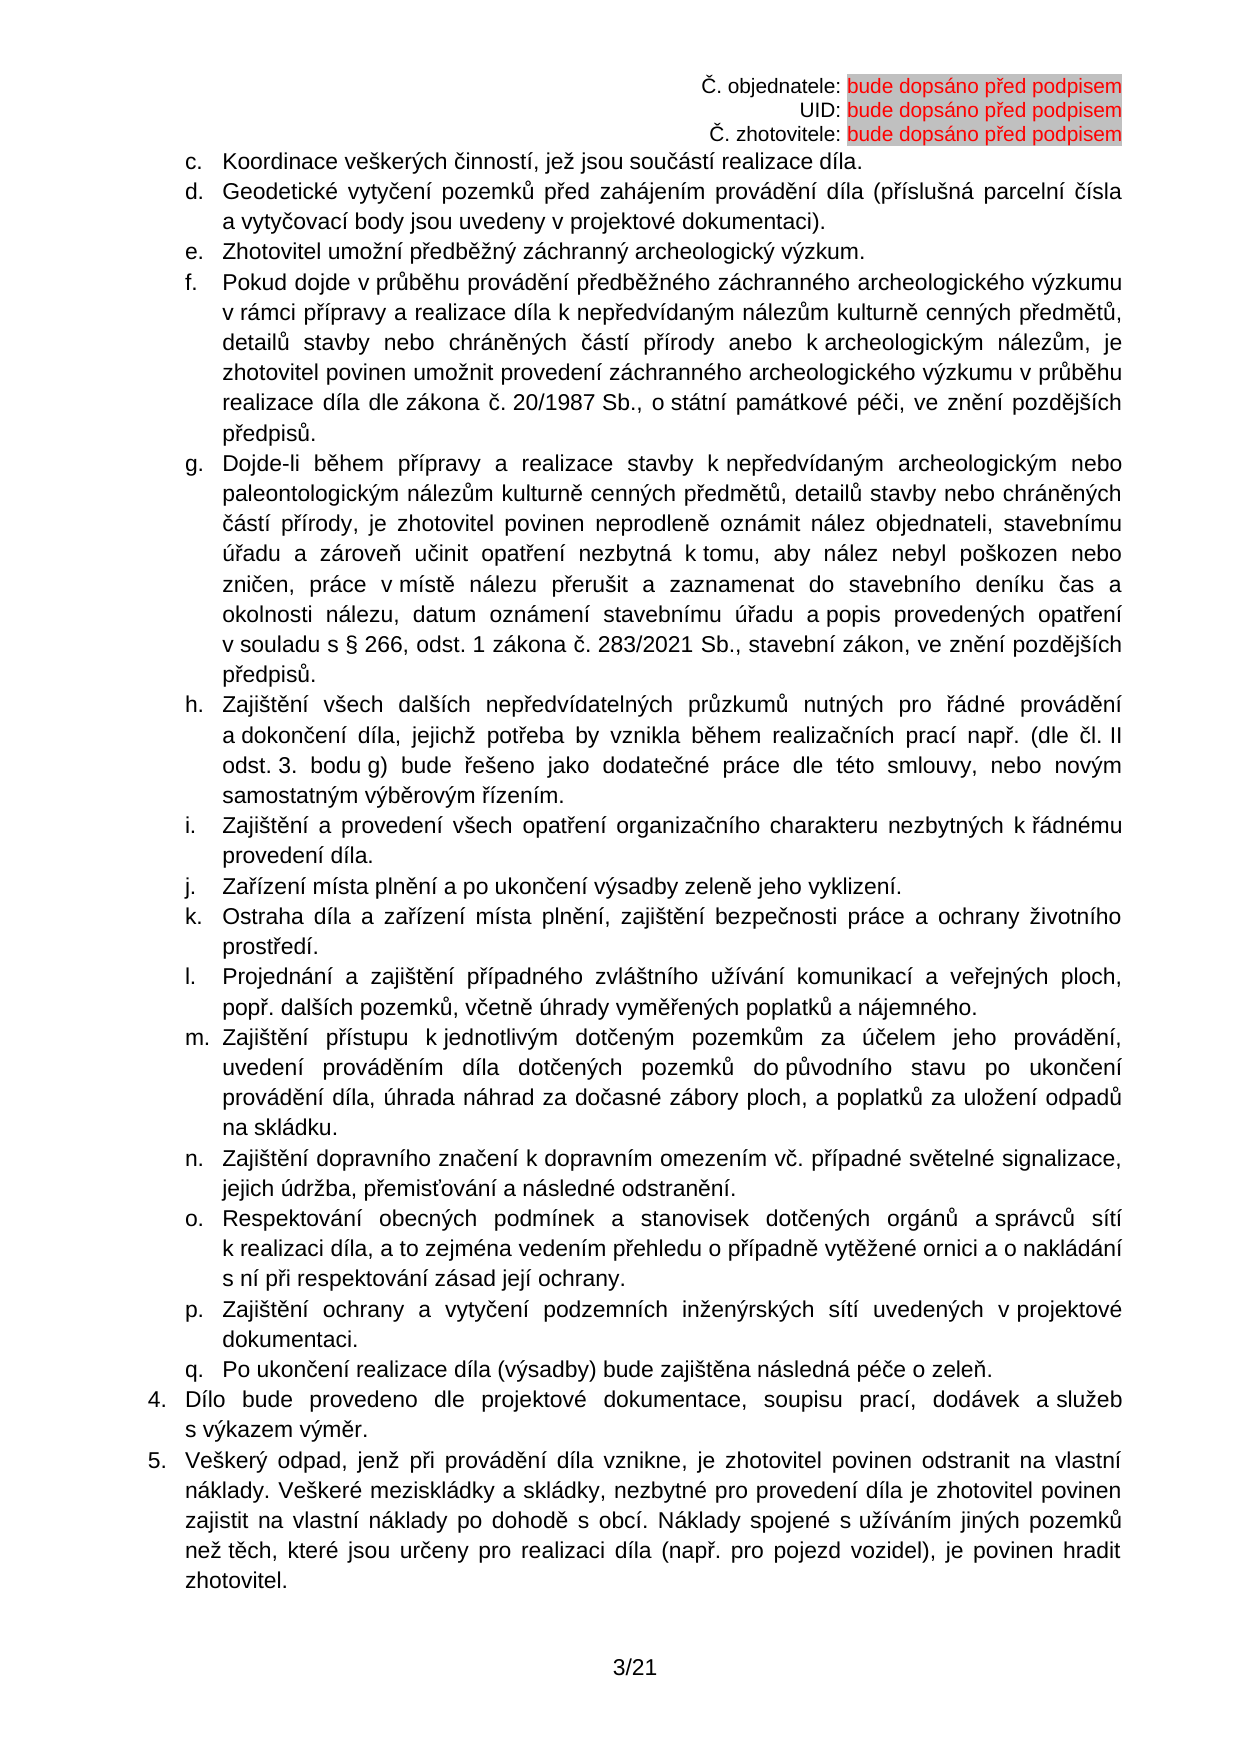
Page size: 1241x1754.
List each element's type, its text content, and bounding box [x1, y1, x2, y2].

list Zajištění dopravního značení k dopravním omezením vč. případné světelné signalizace, jejich údržba, přemisťování a následné odstranění. [185, 1144, 1122, 1201]
list Ostraha díla a zařízení místa plnění, zajištění bezpečnosti práce a ochrany životního prostředí. [185, 903, 1122, 959]
list Dílo bude provedeno dle projektové dokumentace, soupisu prací, dodávek a služeb s výkazem výměr. [148, 1386, 1122, 1443]
list Geodetické vytyčení pozemků před zahájením provádění díla (příslušná parcelní čísla a vytyčovací body jsou uvedeny v projektové dokumentaci). [185, 178, 1122, 234]
list Veškerý odpad, jenž při provádění díla vznikne, je zhotovitel povinen odstranit na vlastní náklady. Veškeré meziskládky a skládky, nezbytné pro provedení díla je zhotovitel povinen zajistit na vlastní náklady po dohodě s obcí. Náklady spojené s užíváním jiných pozemků než těch, které jsou určeny pro realizaci díla (např. pro pojezd vozidel), je povinen hradit zhotovitel. [148, 1447, 1122, 1594]
list Dojde-li během přípravy a realizace stavby k nepředvídaným archeologickým nebo paleontologickým nálezům kulturně cenných předmětů, detailů stavby nebo chráněných částí přírody, je zhotovitel povinen neprodleně oznámit nález objednateli, stavebnímu úřadu a zároveň učinit opatření nezbytná k tomu, aby nález nebyl poškozen nebo zničen, práce v místě nálezu přerušit a zaznamenat do stavebního deníku čas a okolnosti nálezu, datum oznámení stavebnímu úřadu a popis provedených opatření v souladu s § 266, odst. 1 zákona č. 283/2021 Sb., stavební zákon, ve znění pozdějších předpisů. [185, 450, 1122, 687]
list Respektování obecných podmínek a stanovisek dotčených orgánů a správců sítí k realizaci díla, a to zejména vedením přehledu o případně vytěžené ornici a o nakládání s ní při respektování zásad její ochrany. [185, 1205, 1122, 1292]
list Zajištění ochrany a vytyčení podzemních inženýrských sítí uvedených v projektové dokumentaci. [185, 1296, 1122, 1352]
list Zajištění všech dalších nepředvídatelných průzkumů nutných pro řádné provádění a dokončení díla, jejichž potřeba by vznikla během realizačních prací např. (dle čl. II odst. 3. bodu g) bude řešeno jako dodatečné práce dle této smlouvy, nebo novým samostatným výběrovým řízením. [185, 691, 1122, 808]
list Zhotovitel umožní předběžný záchranný archeologický výzkum. [185, 238, 1122, 264]
list Zajištění přístupu k jednotlivým dotčeným pozemkům za účelem jeho provádění, uvedení prováděním díla dotčených pozemků do původního stavu po ukončení provádění díla, úhrada náhrad za dočasné zábory ploch, a poplatků za uložení odpadů na skládku. [185, 1024, 1122, 1141]
list Koordinace veškerých činností, jež jsou součástí realizace díla. [185, 148, 1122, 174]
list Zajištění a provedení všech opatření organizačního charakteru nezbytných k řádnému provedení díla. [185, 812, 1122, 869]
list Zařízení místa plnění a po ukončení výsadby zeleně jeho vyklizení. [185, 873, 1122, 899]
list Po ukončení realizace díla (výsadby) bude zajištěna následná péče o zeleň. [185, 1356, 1122, 1382]
list Projednání a zajištění případného zvláštního užívání komunikací a veřejných ploch, popř. dalších pozemků, včetně úhrady vyměřených poplatků a nájemného. [185, 963, 1122, 1020]
list Pokud dojde v průběhu provádění předběžného záchranného archeologického výzkumu v rámci přípravy a realizace díla k nepředvídaným nálezům kulturně cenných předmětů, detailů stavby nebo chráněných částí přírody anebo k archeologickým nálezům, je zhotovitel povinen umožnit provedení záchranného archeologického výzkumu v průběhu realizace díla dle zákona č. 20/1987 Sb., o státní památkové péči, ve znění pozdějších předpisů. [185, 268, 1122, 446]
